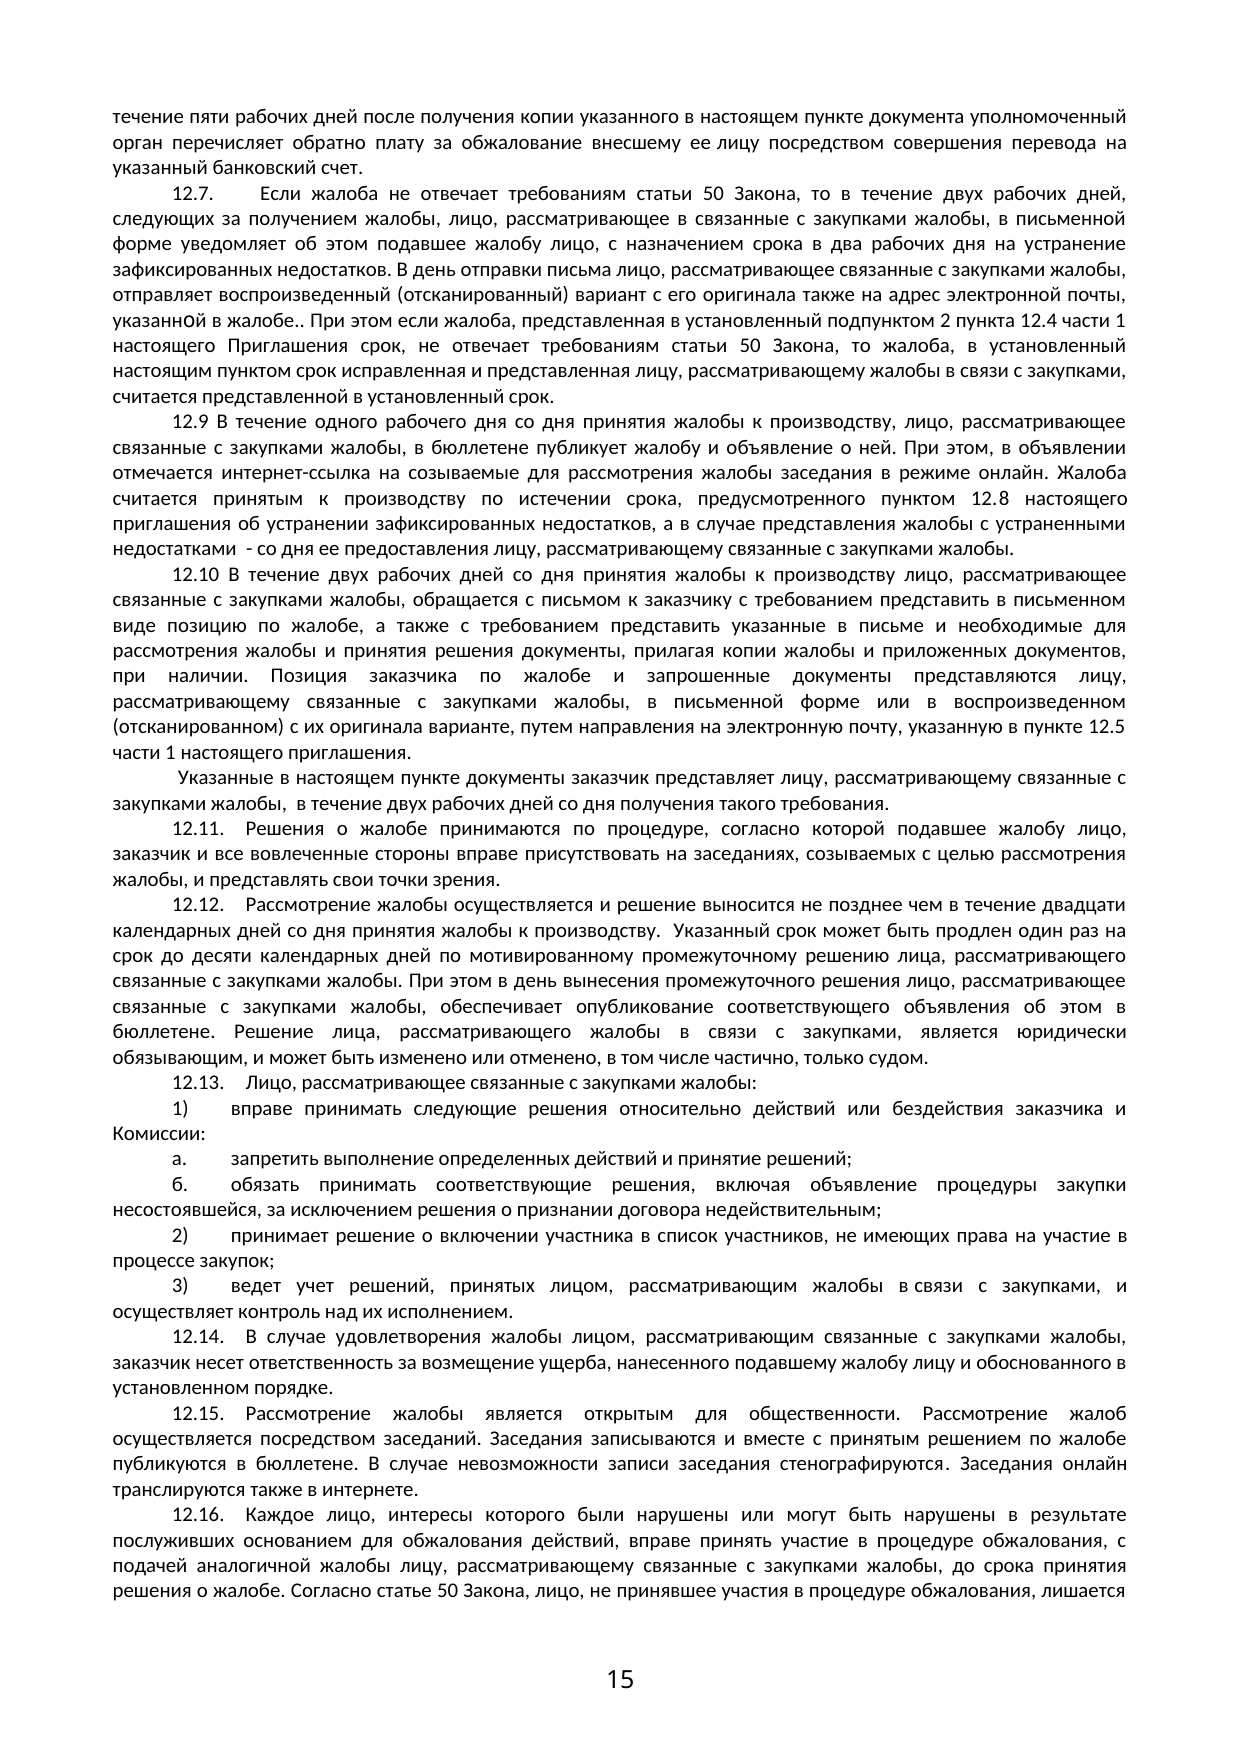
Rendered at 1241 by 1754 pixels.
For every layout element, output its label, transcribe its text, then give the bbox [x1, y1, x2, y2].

text 12.14. В случае удовлетворения жалобы лицом, рассматривающим связанные с закупками жалобы, заказчик несет ответственность за возмещение ущерба, нанесенного подавшему жалобу лицу и обоснованного в установленном порядке. [112, 1323, 1128, 1400]
text 12.10 В течение двух рабочих дней со дня принятия жалобы к производству лицо, рассматривающее связанные с закупками жалобы, обращается с письмом к заказчику с требованием представить в письменном виде позицию по жалобе, а также с требованием представить указанные в письме и необходимые для рассмотрения жалобы и принятия решения документы, прилагая копии жалобы и приложенных документов, при наличии. Позиция заказчика по жалобе и запрошенные документы представляются лицу, рассматривающему связанные с закупками жалобы, в письменной форме или в воспроизведенном (отсканированном) с их оригинала варианте, путем направления на электронную почту, указанную в пункте 12.5 части 1 настоящего приглашения. [112, 561, 1128, 764]
text 12.7. Если жалоба не отвечает требованиям статьи 50 Закона, то в течение двух рабочих дней, следующих за получением жалобы, лицо, рассматривающее в связанные с закупками жалобы, в письменной форме уведомляет об этом подавшее жалобу лицо, с назначением срока в два рабочих дня на устранение зафиксированных недостатков. В день отправки письма лицо, рассматривающее связанные с закупками жалобы, отправляет воспроизведенный (отсканированный) вариант с его оригинала также на адрес электронной почты, указаннօй в жалобе.. При этом если жалоба, представленная в установленный подпунктом 2 пункта 12.4 части 1 настоящего Приглашения срок, не отвечает требованиям статьи 50 Закона, то жалоба, в установленный настоящим пунктом срок исправленная и представленная лицу, рассматривающему жалобы в связи с закупками, считается представленной в установленный срок. [112, 180, 1128, 408]
text 12.12. Рассмотрение жалобы осуществляется и решение выносится не позднее чем в течение двадцати календарных дней со дня принятия жалобы к производству. Указанный срок может быть продлен один раз на срок до десяти календарных дней по мотивированному промежуточному решению лица, рассматривающего связанные с закупками жалобы. При этом в день вынесения промежуточного решения лицо, рассматривающее связанные с закупками жалобы, обеспечивает опубликование соответствующего объявления об этом в бюллетене. Решение лица, рассматривающего жалобы в связи с закупками, является юридически обязывающим, и может быть изменено или отменено, в том числе частично, только судом. [112, 891, 1128, 1069]
text а. запретить выполнение определенных действий и принятие решений; [112, 1146, 1128, 1171]
text Указанные в настоящем пункте документы заказчик представляет лицу, рассматривающему связанные с закупками жалобы, в течение двух рабочих дней со дня получения такого требования. [112, 764, 1128, 815]
text 1) вправе принимать следующие решения относительно действий или бездействия заказчика и Комиссии: [112, 1095, 1128, 1146]
text 12.13. Лицо, рассматривающее связанные с закупками жалобы: [112, 1069, 1128, 1095]
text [112, 103, 1128, 180]
text б. обязать принимать соответствующие решения, включая объявление процедуры закупки несостоявшейся, за исключением решения о признании договора недействительным; [112, 1171, 1128, 1222]
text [112, 1501, 1128, 1603]
text 2) принимает решение о включении участника в список участников, не имеющих права на участие в процессе закупок; [112, 1222, 1128, 1273]
text 12.11. Решения о жалобе принимаются по процедуре, согласно которой подавшее жалобу лицо, заказчик и все вовлеченные стороны вправе присутствовать на заседаниях, созываемых с целью рассмотрения жалобы, и представлять свои точки зрения. [112, 815, 1128, 891]
text 12.9 В течение одного рабочего дня со дня принятия жалобы к производству, лицо, рассматривающее связанные с закупками жалобы, в бюллетене публикует жалобу и объявление о ней. При этом, в объявлении отмечается интернет-ссылка на созываемые для рассмотрения жалобы заседания в режиме онлайн. Жалоба считается принятым к производству по истечении срока, предусмотренного пунктом 12.8 настоящего приглашения об устранении зафиксированных недостатков, а в случае представления жалобы с устраненными недостатками - со дня ее предоставления лицу, рассматривающему связанные с закупками жалобы. [112, 408, 1128, 561]
text 12.15. Рассмотрение жалобы является открытым для общественности. Рассмотрение жалоб осуществляется посредством заседаний. Заседания записываются и вместе с принятым решением по жалобе публикуются в бюллетене. В случае невозможности записи заседания стенографируются. Заседания онлайн транслируются также в интернете. [112, 1400, 1128, 1501]
text 3) ведет учет решений, принятых лицом, рассматривающим жалобы в связи с закупками, и осуществляет контроль над их исполнением. [112, 1273, 1128, 1323]
